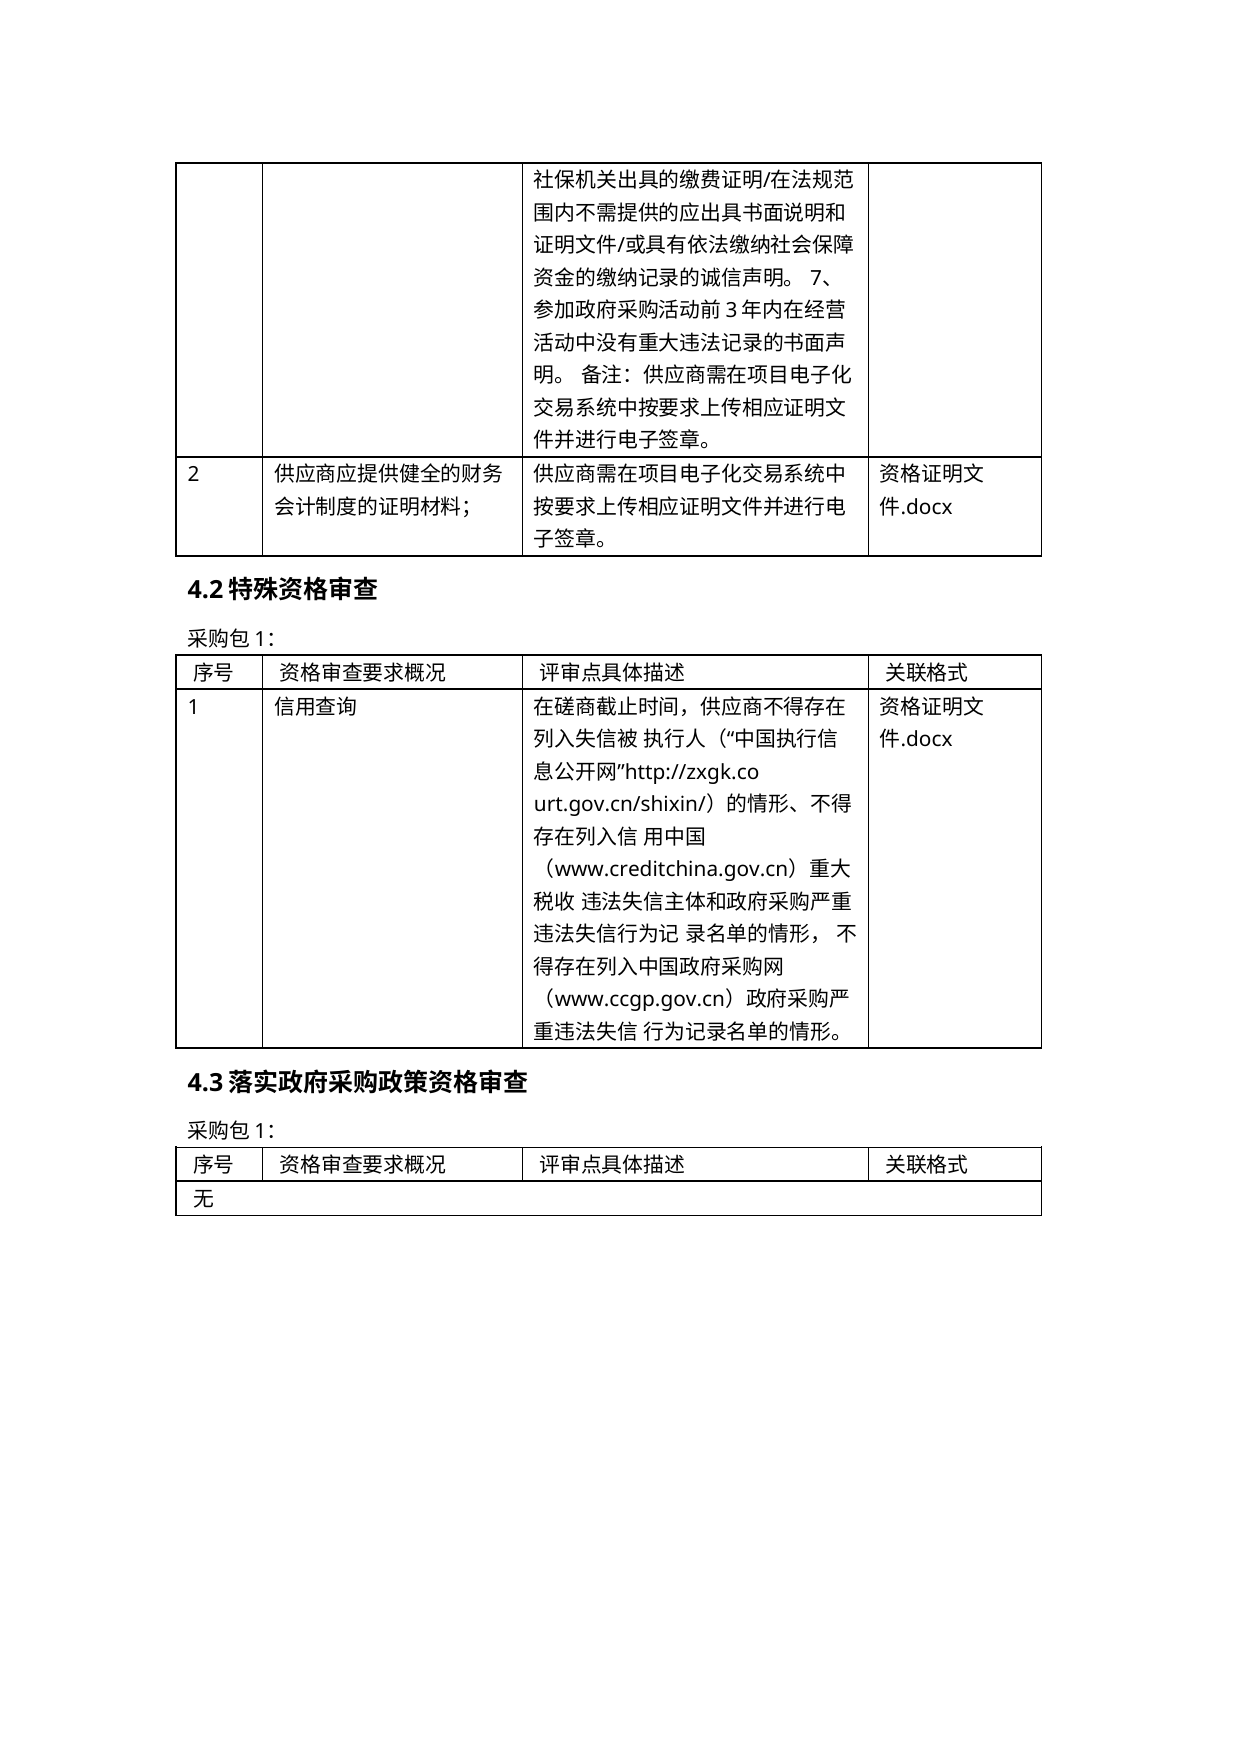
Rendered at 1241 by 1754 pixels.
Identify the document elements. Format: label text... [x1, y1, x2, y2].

table_cell 资格证明文件.docx [869, 690, 1041, 1047]
table_cell 供应商应提供健全的财务会计制度的证明材料； [263, 458, 522, 555]
table_header 资格审查要求概况 [263, 656, 522, 688]
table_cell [869, 164, 1041, 456]
table_header 评审点具体描述 [523, 1148, 868, 1180]
text 4.3落实政府采购政策资格审查 [187, 1049, 1053, 1114]
table_cell 1 [177, 164, 262, 456]
table_cell 无 [177, 1182, 1041, 1214]
table_header 评审点具体描述 [523, 656, 868, 688]
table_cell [523, 164, 868, 456]
text 采购包1： [187, 622, 1053, 654]
table_cell 供应商需在项目电子化交易系统中按要求上传相应证明文件并进行电子签章。 [523, 458, 868, 555]
table_header 关联格式 [869, 656, 1041, 688]
text 4.2特殊资格审查 [187, 557, 1053, 622]
table_cell 资格证明文件.docx [869, 458, 1041, 555]
text 采购包1： [187, 1114, 1053, 1146]
table_cell 在磋商截止时间，供应商不得存在列入失信被 执行人（“中国执行信息公开网”http://zxgk.co urt.gov.cn/shixin/）的情形、不得存在列入信 用中国（www.creditchina.gov.cn）重大税收 违法失信主体和政府采购严重违法失信行为记 录名单的情形， 不得存在列入中国政府采购网 （www.ccgp.gov.cn）政府采购严重违法失信 行为记录名单的情形。 [523, 690, 868, 1047]
table_header 序号 [177, 1148, 262, 1180]
table_header 资格审查要求概况 [263, 1148, 522, 1180]
table_cell 1 [177, 690, 262, 1047]
table_cell 信用查询 [263, 690, 522, 1047]
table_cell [263, 164, 522, 456]
table_cell 2 [177, 458, 262, 555]
table_header 序号 [177, 656, 262, 688]
table_header 关联格式 [869, 1148, 1041, 1180]
